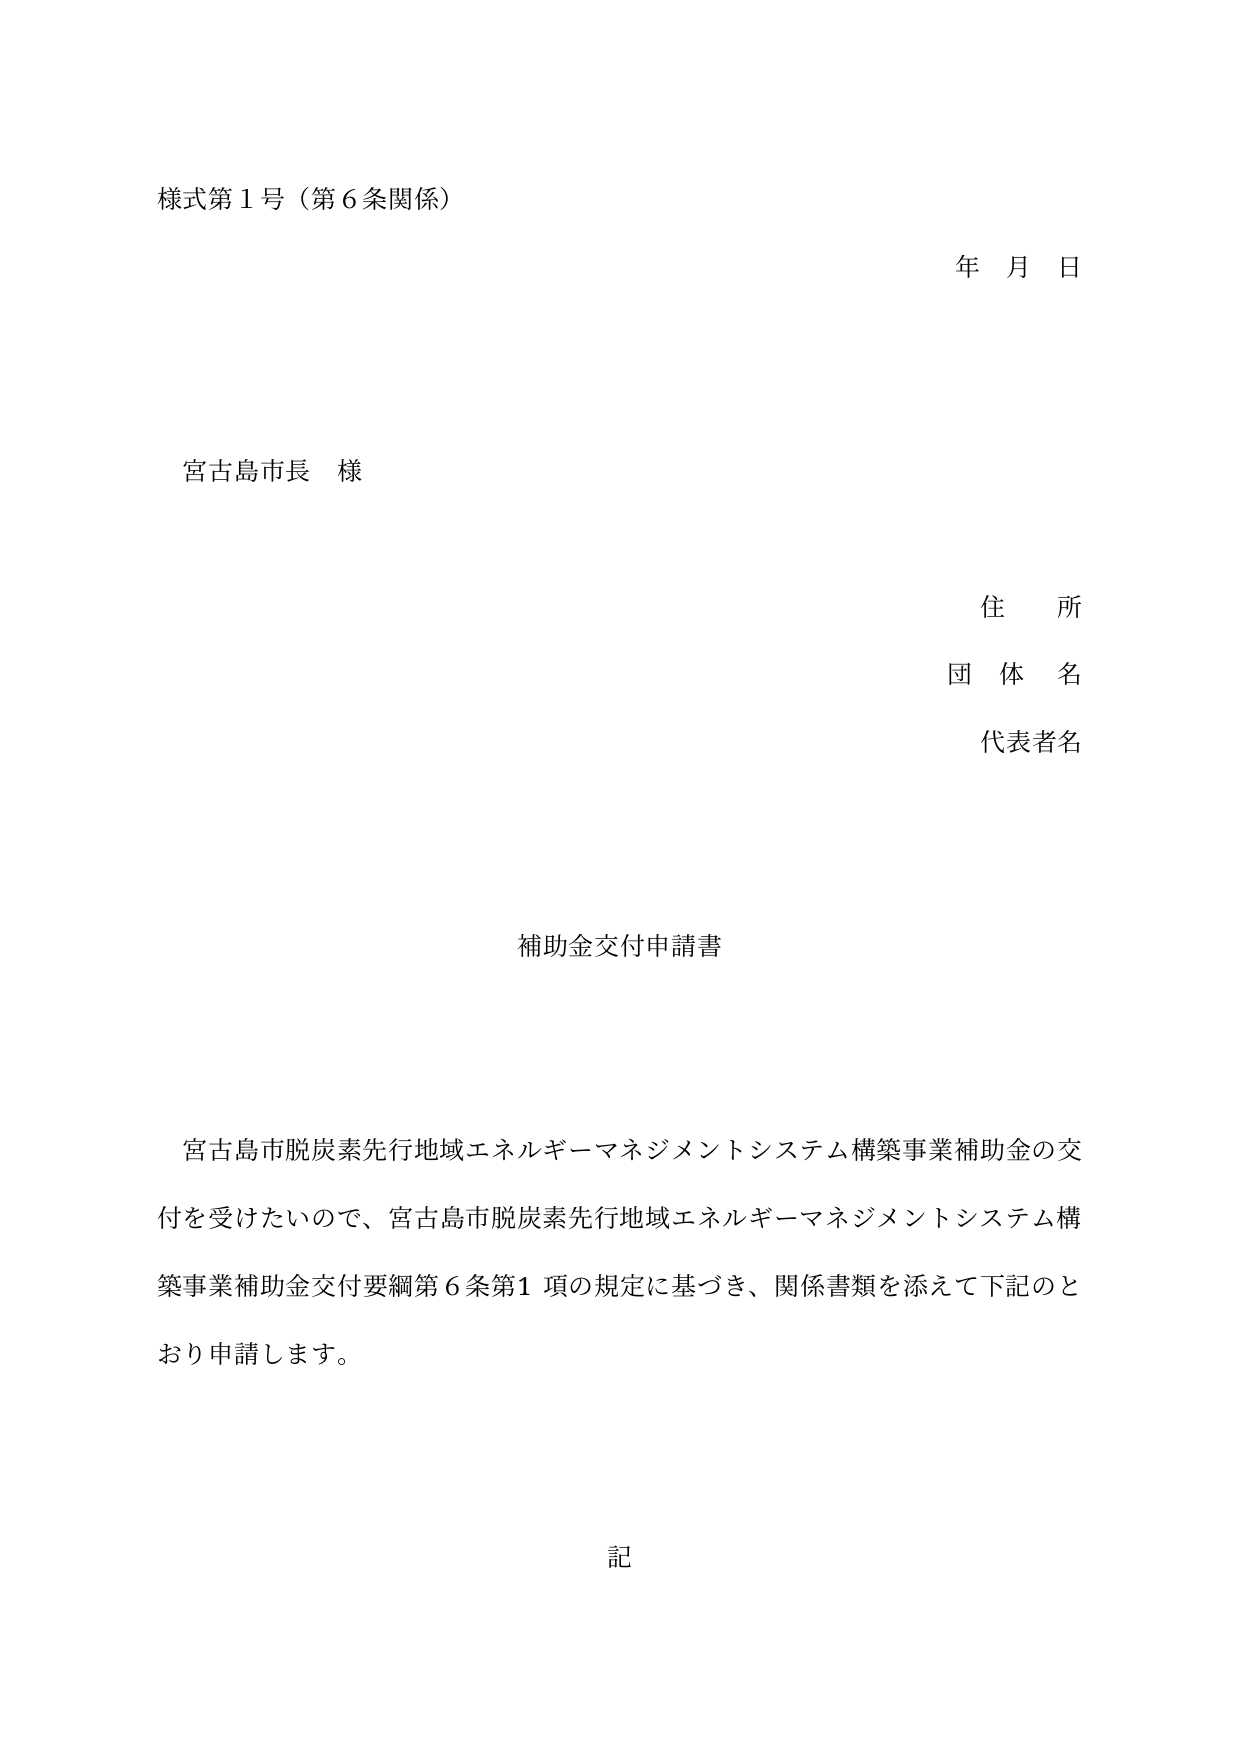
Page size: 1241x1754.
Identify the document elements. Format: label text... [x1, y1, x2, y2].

text 補助金交付申請書 [157, 911, 1083, 979]
text 様式第１号（第６条関係） [157, 164, 1083, 232]
text 宮古島市脱炭素先行地域エネルギーマネジメントシステム構築事業補助金の交付を受けたいので、宮古島市脱炭素先行地域エネルギーマネジメントシステム構築事業補助金交付要綱第６条第1項の規定に基づき、関係書類を添えて下記のとおり申請します。 [157, 1115, 1083, 1386]
text 住 所 [157, 571, 1083, 639]
text 宮古島市長 様 [157, 436, 1083, 503]
text 記 [157, 1522, 1083, 1590]
text 代表者名 [157, 707, 1083, 775]
text 団体名 [157, 639, 1083, 707]
text 年 月 日 [157, 232, 1083, 300]
